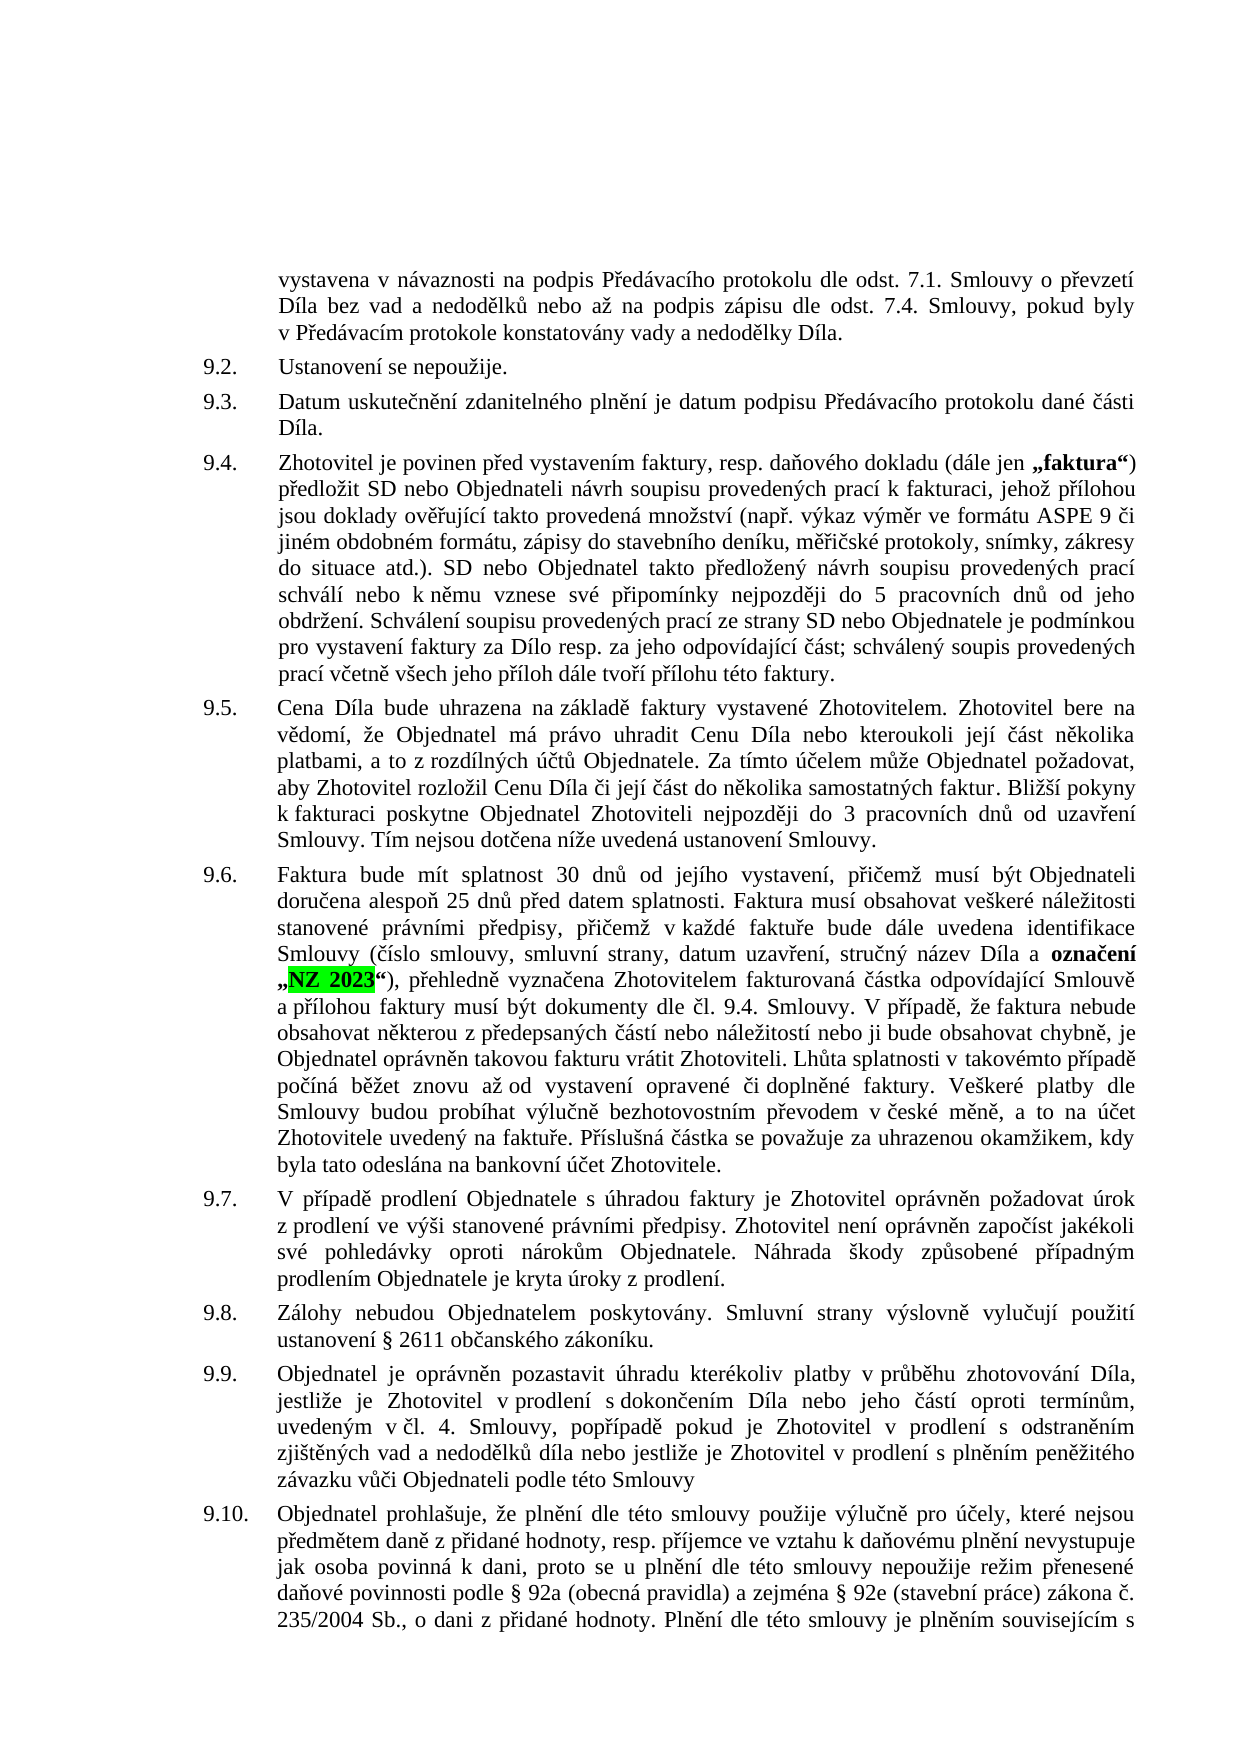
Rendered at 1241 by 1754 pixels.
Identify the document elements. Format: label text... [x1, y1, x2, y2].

text Objednatel je oprávněn pozastavit úhradu kterékoliv platby v průběhu zhotovování Díla, jestliže je Zhotovitel v prodlení s dokončením Díla nebo jeho částí oproti termínům, uvedeným v čl. 4. Smlouvy, popřípadě pokud je Zhotovitel v prodlení s odstraněním zjištěných vad a nedodělků díla nebo jestliže je Zhotovitel v prodlení s plněním peněžitého závazku vůči Objednateli podle této Smlouvy [203, 1360, 1136, 1492]
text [203, 1500, 1136, 1632]
text Cena Díla bude uhrazena na základě faktury vystavené Zhotovitelem. Zhotovitel bere na vědomí, že Objednatel má právo uhradit Cenu Díla nebo kteroukoli její část několika platbami, a to z rozdílných účtů Objednatele. Za tímto účelem může Objednatel požadovat, aby Zhotovitel rozložil Cenu Díla či její část do několika samostatných faktur. Bližší pokyny k fakturaci poskytne Objednatel Zhotoviteli nejpozději do 3 pracovních dnů od uzavření Smlouvy. Tím nejsou dotčena níže uvedená ustanovení Smlouvy. [203, 694, 1136, 853]
text V případě prodlení Objednatele s úhradou faktury je Zhotovitel oprávněn požadovat úrok z prodlení ve výši stanovené právními předpisy. Zhotovitel není oprávněn započíst jakékoli své pohledávky oproti nárokům Objednatele. Náhrada škody způsobené případným prodlením Objednatele je kryta úroky z prodlení. [203, 1186, 1136, 1291]
text Zálohy nebudou Objednatelem poskytovány. Smluvní strany výslovně vylučují použití ustanovení § 2611 občanského zákoníku. [203, 1299, 1136, 1352]
text Ustanovení se nepoužije. [203, 353, 1136, 379]
text Datum uskutečnění zdanitelného plnění je datum podpisu Předávacího protokolu dané části Díla. [203, 388, 1136, 441]
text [203, 266, 1136, 345]
text Faktura bude mít splatnost 30 dnů od jejího vystavení, přičemž musí být Objednateli doručena alespoň 25 dnů před datem splatnosti. Faktura musí obsahovat veškeré náležitosti stanovené právními předpisy, přičemž v každé faktuře bude dále uvedena identifikace Smlouvy (číslo smlouvy, smluvní strany, datum uzavření, stručný název Díla a označení „NZ 2023“), přehledně vyznačena Zhotovitelem fakturovaná částka odpovídající Smlouvě a přílohou faktury musí být dokumenty dle čl. 9.4. Smlouvy. V případě, že faktura nebude obsahovat některou z předepsaných částí nebo náležitostí nebo ji bude obsahovat chybně, je Objednatel oprávněn takovou fakturu vrátit Zhotoviteli. Lhůta splatnosti v takovémto případě počíná běžet znovu až od vystavení opravené či doplněné faktury. Veškeré platby dle Smlouvy budou probíhat výlučně bezhotovostním převodem v české měně, a to na účet Zhotovitele uvedený na faktuře. Příslušná částka se považuje za uhrazenou okamžikem, kdy byla tato odeslána na bankovní účet Zhotovitele. [203, 861, 1136, 1177]
text Zhotovitel je povinen před vystavením faktury, resp. daňového dokladu (dále jen „faktura“) předložit SD nebo Objednateli návrh soupisu provedených prací k fakturaci, jehož přílohou jsou doklady ověřující takto provedená množství (např. výkaz výměr ve formátu ASPE 9 či jiném obdobném formátu, zápisy do stavebního deníku, měřičské protokoly, snímky, zákresy do situace atd.). SD nebo Objednatel takto předložený návrh soupisu provedených prací schválí nebo k němu vznese své připomínky nejpozději do 5 pracovních dnů od jeho obdržení. Schválení soupisu provedených prací ze strany SD nebo Objednatele je podmínkou pro vystavení faktury za Dílo resp. za jeho odpovídající část; schválený soupis provedených prací včetně všech jeho příloh dále tvoří přílohu této faktury. [203, 449, 1136, 686]
